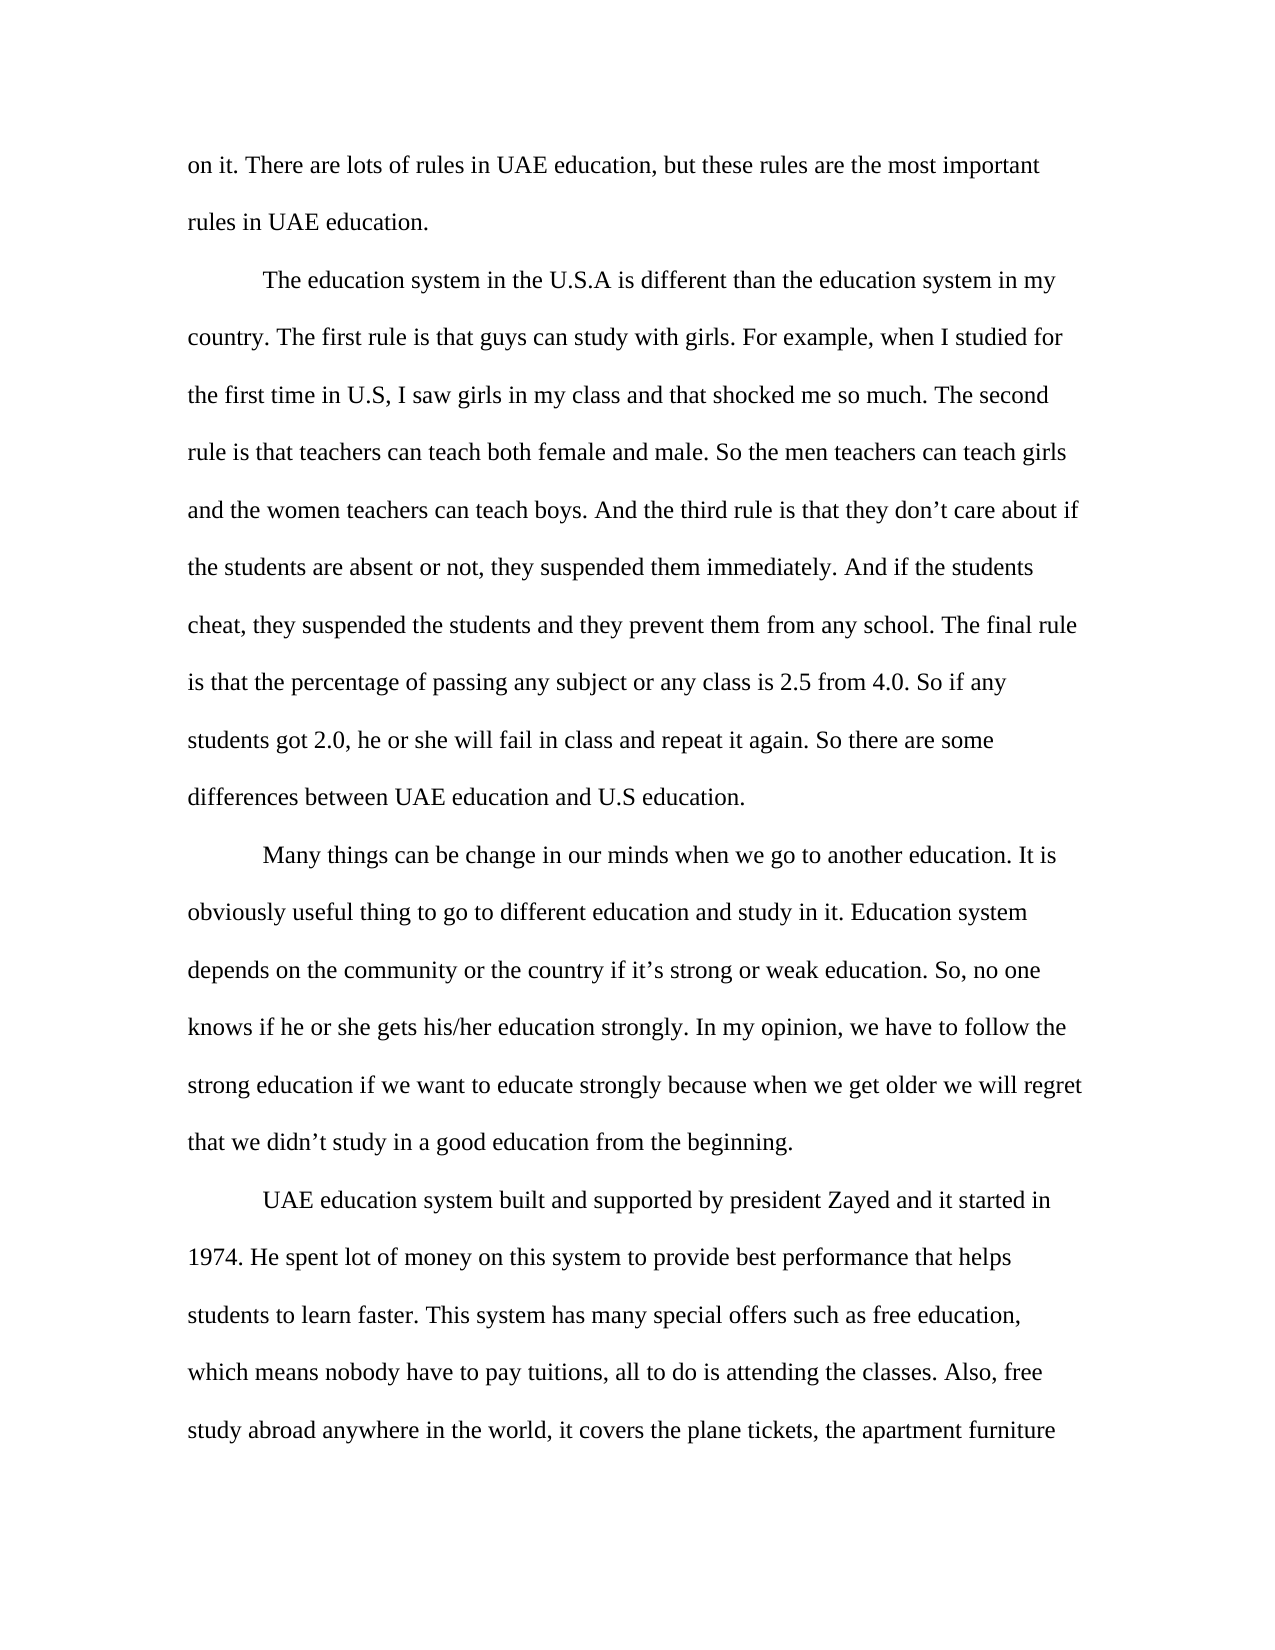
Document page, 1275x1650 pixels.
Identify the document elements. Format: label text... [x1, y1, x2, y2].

text The education system in the U.S.A is different than the education system in my country. The first rule is that guys can study with girls. For example, when I studied for the first time in U.S, I saw girls in my class and that shocked me so much. The second rule is that teachers can teach both female and male. So the men teachers can teach girls and the women teachers can teach boys. And the third rule is that they don’t care about if the students are absent or not, they suspended them immediately. And if the students cheat, they suspended the students and they prevent them from any school. The final rule is that the percentage of passing any subject or any class is 2.5 from 4.0. So if any students got 2.0, he or she will fail in class and repeat it again. So there are some differences between UAE education and U.S education. [187, 265, 1087, 811]
text Many things can be change in our minds when we go to another education. It is obviously useful thing to go to different education and study in it. Education system depends on the community or the country if it’s strong or weak education. So, no one knows if he or she gets his/her education strongly. In my opinion, we have to follow the strong education if we want to educate strongly because when we get older we will regret that we didn’t study in a good education from the beginning. [187, 840, 1087, 1156]
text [187, 150, 1087, 236]
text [187, 1185, 1087, 1444]
